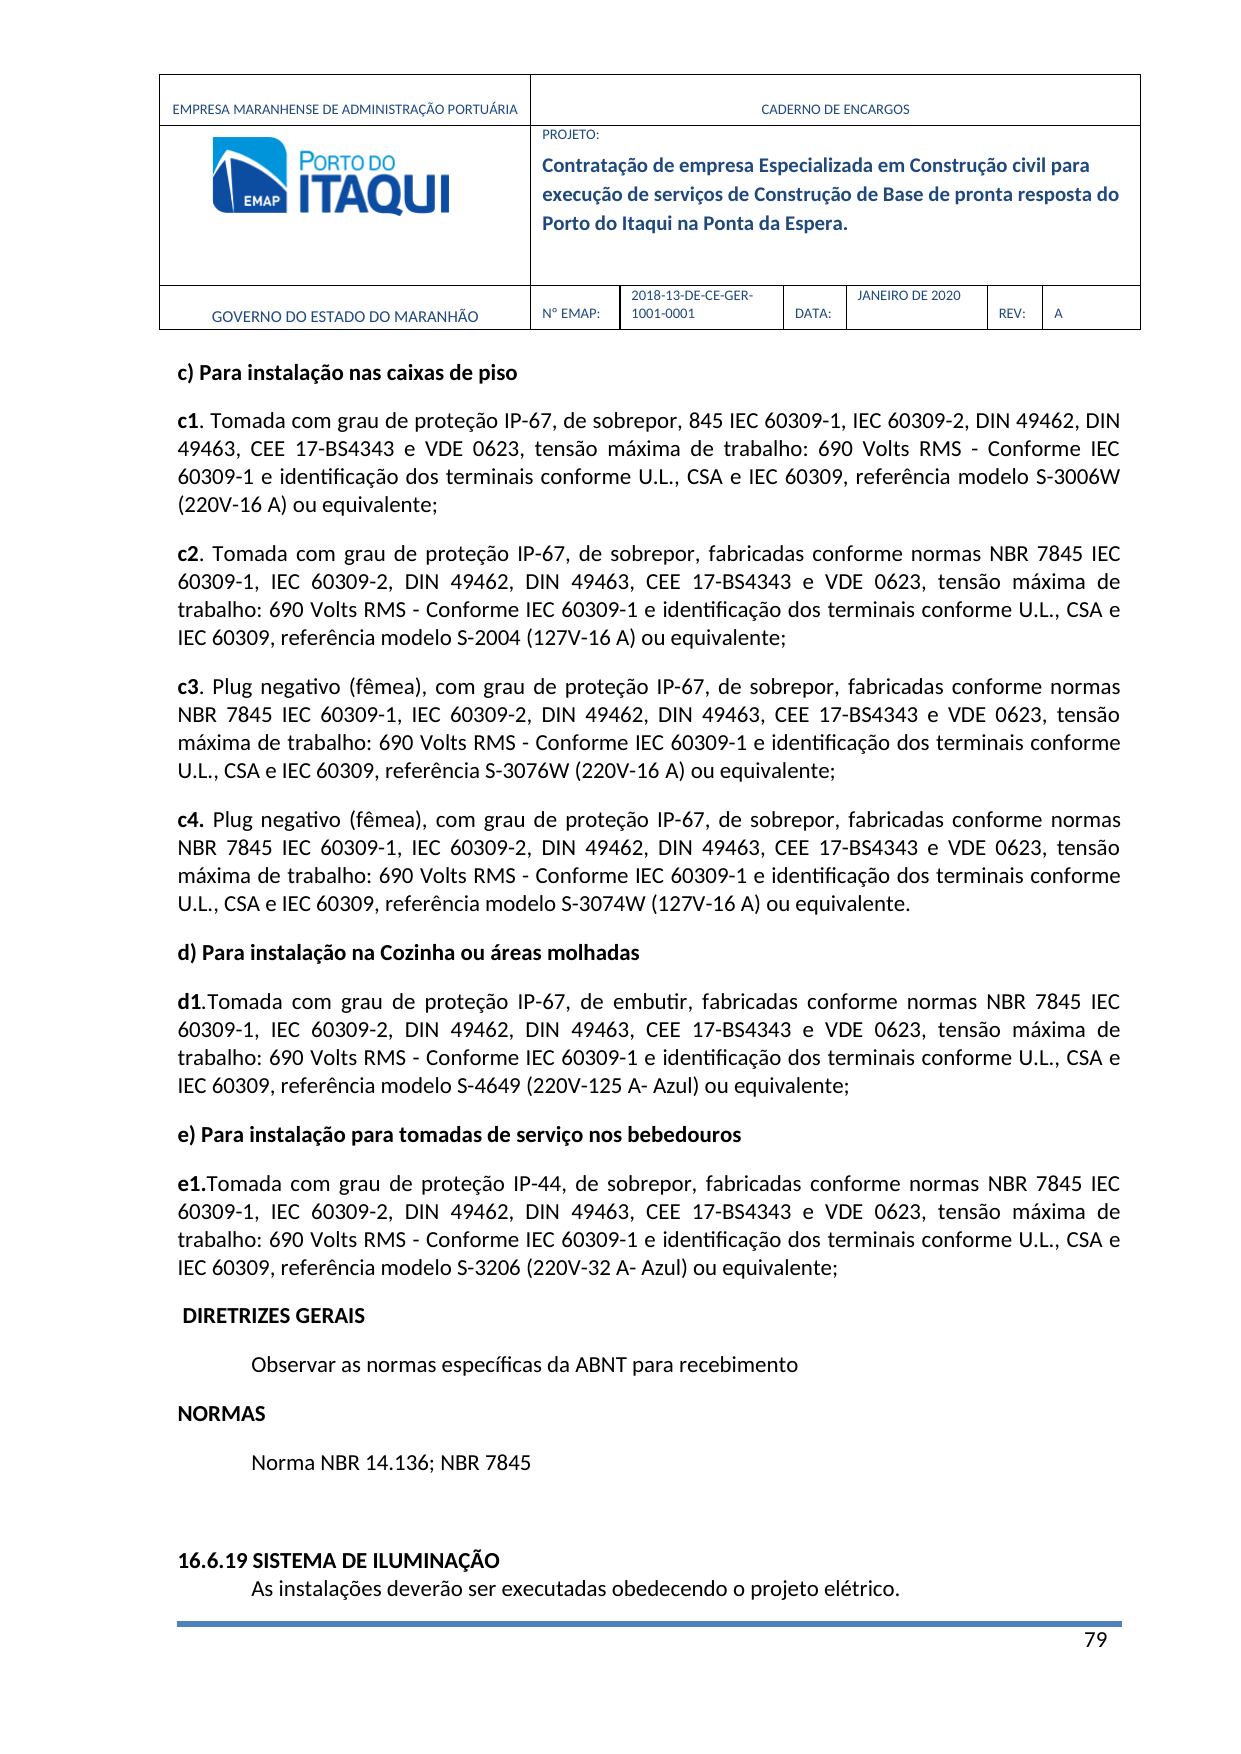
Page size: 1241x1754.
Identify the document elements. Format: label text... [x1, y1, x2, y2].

text e1.Tomada com grau de proteção IP-44, de sobrepor, fabricadas conforme normas NBR 7845 IEC 60309-1, IEC 60309-2, DIN 49462, DIN 49463, CEE 17-BS4343 e VDE 0623, tensão máxima de trabalho: 690 Volts RMS - Conforme IEC 60309-1 e identificação dos terminais conforme U.L., CSA e IEC 60309, referência modelo S-3206 (220V-32 A- Azul) ou equivalente; [177, 1169, 1122, 1281]
picture [212, 137, 449, 216]
text Norma NBR 14.136; NBR 7845 [177, 1448, 1122, 1476]
text c3. Plug negativo (fêmea), com grau de proteção IP-67, de sobrepor, fabricadas conforme normas NBR 7845 IEC 60309-1, IEC 60309-2, DIN 49462, DIN 49463, CEE 17-BS4343 e VDE 0623, tensão máxima de trabalho: 690 Volts RMS - Conforme IEC 60309-1 e identificação dos terminais conforme U.L., CSA e IEC 60309, referência S-3076W (220V-16 A) ou equivalente; [177, 672, 1122, 784]
text NORMAS [177, 1399, 1122, 1427]
text c) Para instalação nas caixas de piso [177, 358, 1122, 386]
text d1.Tomada com grau de proteção IP-67, de embutir, fabricadas conforme normas NBR 7845 IEC 60309-1, IEC 60309-2, DIN 49462, DIN 49463, CEE 17-BS4343 e VDE 0623, tensão máxima de trabalho: 690 Volts RMS - Conforme IEC 60309-1 e identificação dos terminais conforme U.L., CSA e IEC 60309, referência modelo S-4649 (220V-125 A- Azul) ou equivalente; [177, 987, 1122, 1099]
subtitle SISTEMA DE ILUMINAÇÃO [177, 1546, 1122, 1574]
text DIRETRIZES GERAIS [177, 1302, 1122, 1330]
text As instalações deverão ser executadas obedecendo o projeto elétrico. [177, 1574, 1122, 1602]
text e) Para instalação para tomadas de serviço nos bebedouros [177, 1120, 1122, 1148]
text c1. Tomada com grau de proteção IP-67, de sobrepor, 845 IEC 60309-1, IEC 60309-2, DIN 49462, DIN 49463, CEE 17-BS4343 e VDE 0623, tensão máxima de trabalho: 690 Volts RMS - Conforme IEC 60309-1 e identificação dos terminais conforme U.L., CSA e IEC 60309, referência modelo S-3006W (220V-16 A) ou equivalente; [177, 406, 1122, 518]
text c2. Tomada com grau de proteção IP-67, de sobrepor, fabricadas conforme normas NBR 7845 IEC 60309-1, IEC 60309-2, DIN 49462, DIN 49463, CEE 17-BS4343 e VDE 0623, tensão máxima de trabalho: 690 Volts RMS - Conforme IEC 60309-1 e identificação dos terminais conforme U.L., CSA e IEC 60309, referência modelo S-2004 (127V-16 A) ou equivalente; [177, 539, 1122, 651]
text c4. Plug negativo (fêmea), com grau de proteção IP-67, de sobrepor, fabricadas conforme normas NBR 7845 IEC 60309-1, IEC 60309-2, DIN 49462, DIN 49463, CEE 17-BS4343 e VDE 0623, tensão máxima de trabalho: 690 Volts RMS - Conforme IEC 60309-1 e identificação dos terminais conforme U.L., CSA e IEC 60309, referência modelo S-3074W (127V-16 A) ou equivalente. [177, 805, 1122, 917]
text Observar as normas específicas da ABNT para recebimento [177, 1351, 1122, 1378]
text d) Para instalação na Cozinha ou áreas molhadas [177, 938, 1122, 966]
